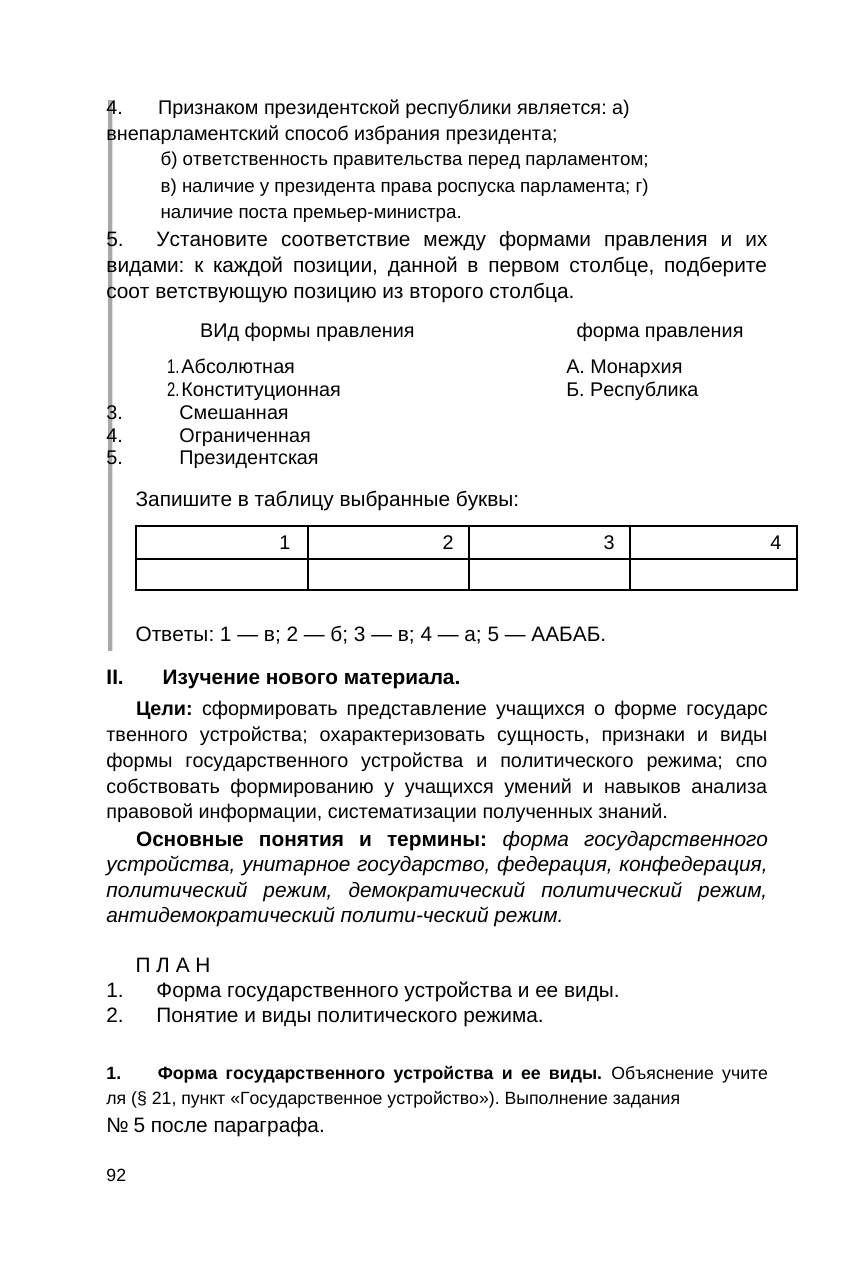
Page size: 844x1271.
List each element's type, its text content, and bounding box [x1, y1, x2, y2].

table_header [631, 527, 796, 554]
list Ограниченная [106, 423, 768, 446]
picture [108, 303, 113, 401]
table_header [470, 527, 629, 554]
text б) ответственность правительства перед парламентом; в) наличие у президента права роспуска парламента; г) наличие поста премьер-министра. [160, 148, 668, 222]
list Установите соответствие между формами правления и их видами: к каждой позиции, данной в первом столбце, подберите соот­ ветствующую позицию из второго столбца. [106, 227, 768, 303]
text Ответы: 1 — в; 2 — б; 3 — в; 4 — а; 5 — ААБАБ. [135, 622, 768, 646]
list 5 после параграфа. [106, 1113, 768, 1137]
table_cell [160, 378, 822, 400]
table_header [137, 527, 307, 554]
list Изучение нового материала. [106, 664, 768, 688]
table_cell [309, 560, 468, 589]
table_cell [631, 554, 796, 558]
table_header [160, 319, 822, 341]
list Понятие и виды политического режима. [106, 1003, 768, 1027]
list Форма государственного устройства и ее виды. [106, 978, 768, 1002]
list Форма государственного устройства и ее виды. Объяснение учите­ ля (§ 21, пункт «Государственное устройство»). Выполнение задания [106, 1062, 768, 1108]
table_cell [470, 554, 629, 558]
text Основные понятия и термины: форма государственного устройства, унитарное государство, федерация, конфедерация, политический режим, демократический политический режим, антидемократический полити-ческий режим. [106, 826, 768, 927]
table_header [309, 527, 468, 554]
list Президентская [106, 446, 768, 469]
list Признаком президентской республики является: а) внепарламентский способ избрания президента; [106, 96, 768, 144]
text 92 [106, 1165, 768, 1185]
picture [108, 469, 113, 652]
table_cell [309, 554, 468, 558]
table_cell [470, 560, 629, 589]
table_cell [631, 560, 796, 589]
text П Л А Н [135, 953, 768, 977]
picture [108, 144, 113, 227]
text Цели: сформировать представление учащихся о форме государс­ твенного устройства; охарактеризовать сущность, признаки и виды формы государственного устройства и политического режима; спо­ собствовать формированию у учащихся умений и навыков анализа правовой информации, систематизации полученных знаний. [106, 697, 768, 823]
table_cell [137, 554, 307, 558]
text Запишите в таблицу выбранные буквы: [135, 487, 768, 511]
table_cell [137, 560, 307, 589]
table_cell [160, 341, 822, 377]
list Смешанная [106, 401, 768, 423]
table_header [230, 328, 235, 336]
